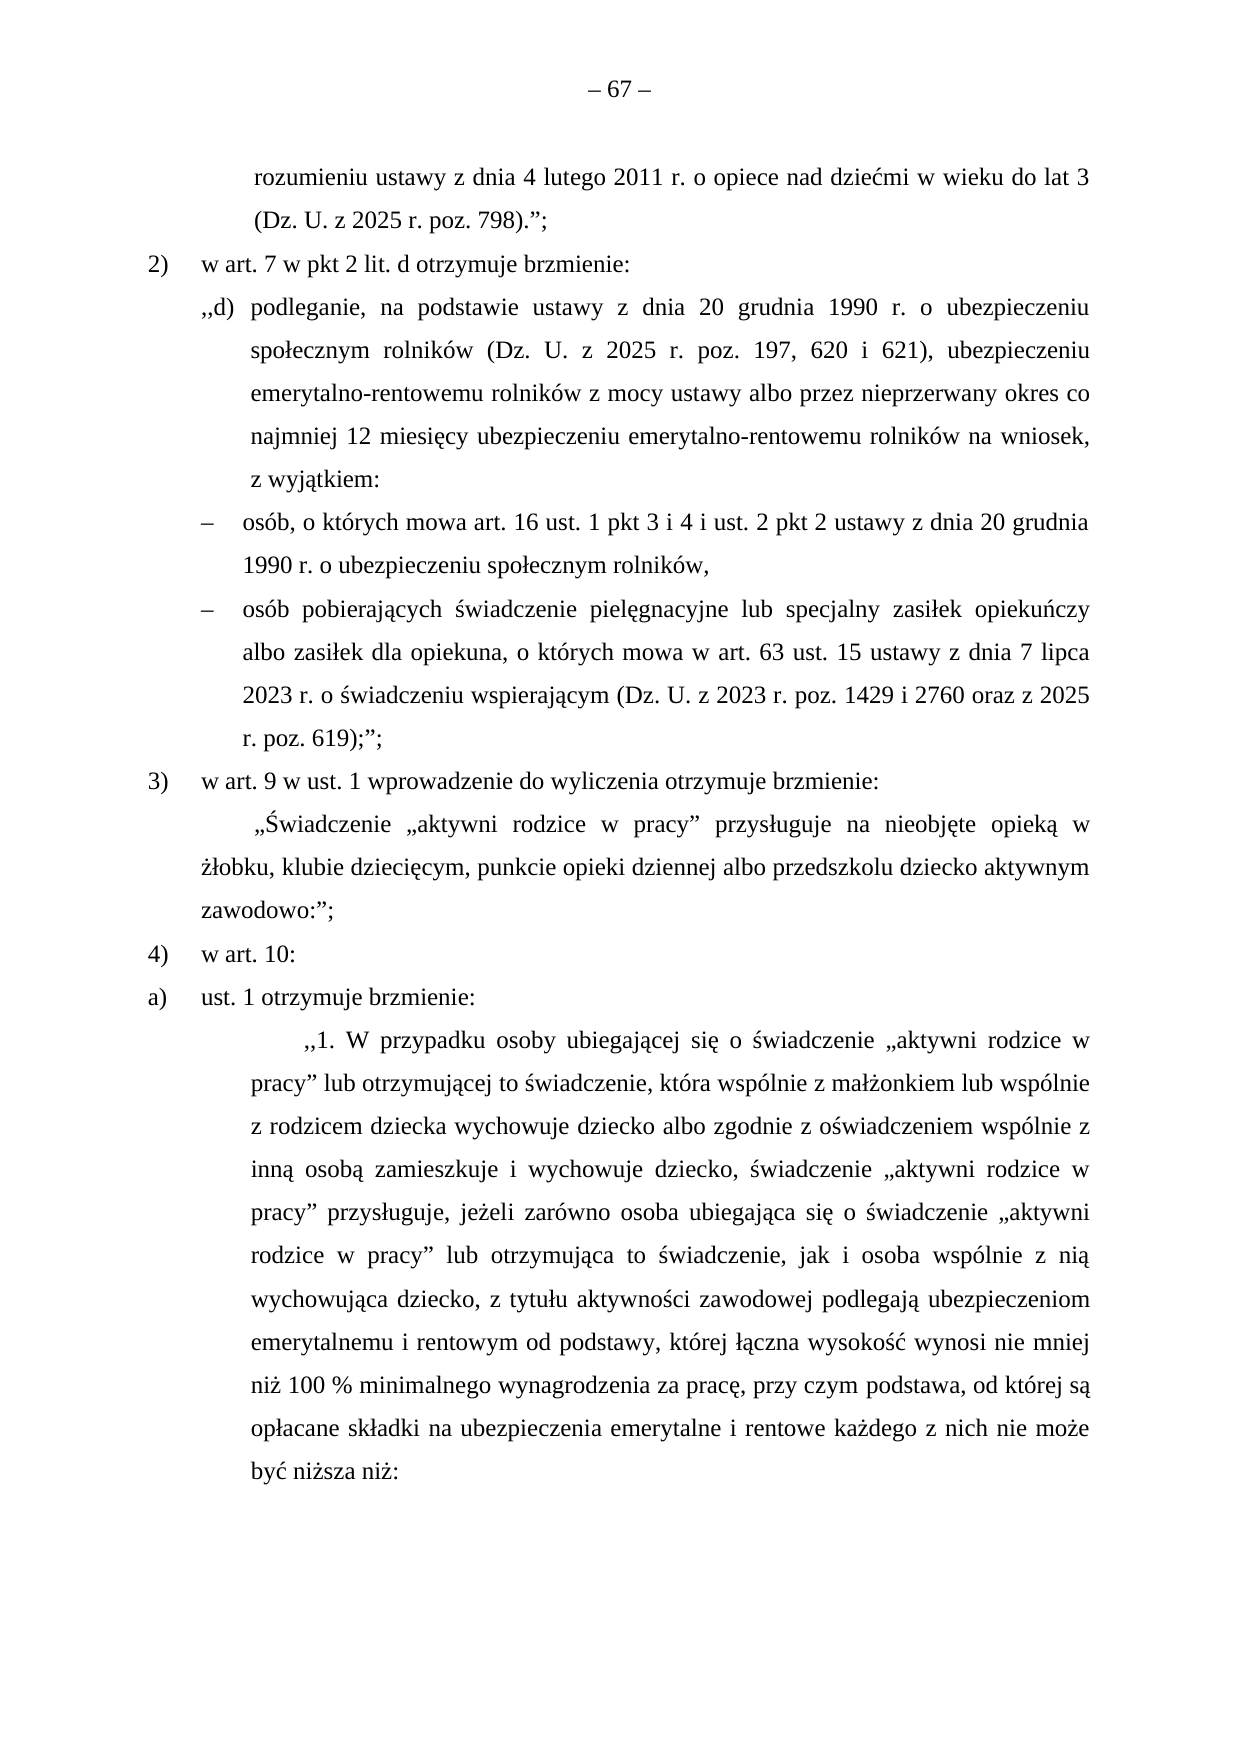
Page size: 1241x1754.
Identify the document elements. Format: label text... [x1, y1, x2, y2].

text „Świadczenie „aktywni rodzice w pracy” przysługuje na nieobjęte opieką w żłobku, klubie dziecięcym, punkcie opieki dziennej albo przedszkolu dziecko aktywnym zawodowo:”; [201, 809, 1091, 924]
text – osób, o których mowa art. 16 ust. 1 pkt 3 i 4 i ust. 2 pkt 2 ustawy z dnia 20 grudnia 1990 r. o ubezpieczeniu społecznym rolników, [201, 507, 1091, 579]
text ,,1. W przypadku osoby ubiegającej się o świadczenie „aktywni rodzice w pracy” lub otrzymującej to świadczenie, która wspólnie z małżonkiem lub wspólnie z rodzicem dziecka wychowuje dziecko albo zgodnie z oświadczeniem wspólnie z inną osobą zamieszkuje i wychowuje dziecko, świadczenie „aktywni rodzice w pracy” przysługuje, jeżeli zarówno osoba ubiegająca się o świadczenie „aktywni rodzice w pracy” lub otrzymująca to świadczenie, jak i osoba wspólnie z nią wychowująca dziecko, z tytułu aktywności zawodowej podlegają ubezpieczeniom emerytalnemu i rentowym od podstawy, której łączna wysokość wynosi nie mniej niż 100 % minimalnego wynagrodzenia za pracę, przy czym podstawa, od której są opłacane składki na ubezpieczenia emerytalne i rentowe każdego z nich nie może być niższa niż: [251, 1025, 1091, 1485]
text a) ust. 1 otrzymuje brzmienie: [148, 982, 1091, 1011]
text 2) w art. 7 w pkt 2 lit. d otrzymuje brzmienie: [148, 249, 1091, 277]
text 4) w art. 10: [148, 939, 1091, 967]
text – osób pobierających świadczenie pielęgnacyjne lub specjalny zasiłek opiekuńczy albo zasiłek dla opiekuna, o których mowa w art. 63 ust. 15 ustawy z dnia 7 lipca 2023 r. o świadczeniu wspierającym (Dz. U. z 2023 r. poz. 1429 i 2760 oraz z 2025 r. poz. 619);”; [201, 594, 1091, 752]
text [254, 162, 1091, 234]
text ,,d) podleganie, na podstawie ustawy z dnia 20 grudnia 1990 r. o ubezpieczeniu społecznym rolników (Dz. U. z 2025 r. poz. 197, 620 i 621), ubezpieczeniu emerytalno-rentowemu rolników z mocy ustawy albo przez nieprzerwany okres co najmniej 12 miesięcy ubezpieczeniu emerytalno-rentowemu rolników na wniosek, z wyjątkiem: [201, 292, 1091, 493]
text 3) w art. 9 w ust. 1 wprowadzenie do wyliczenia otrzymuje brzmienie: [148, 766, 1091, 795]
